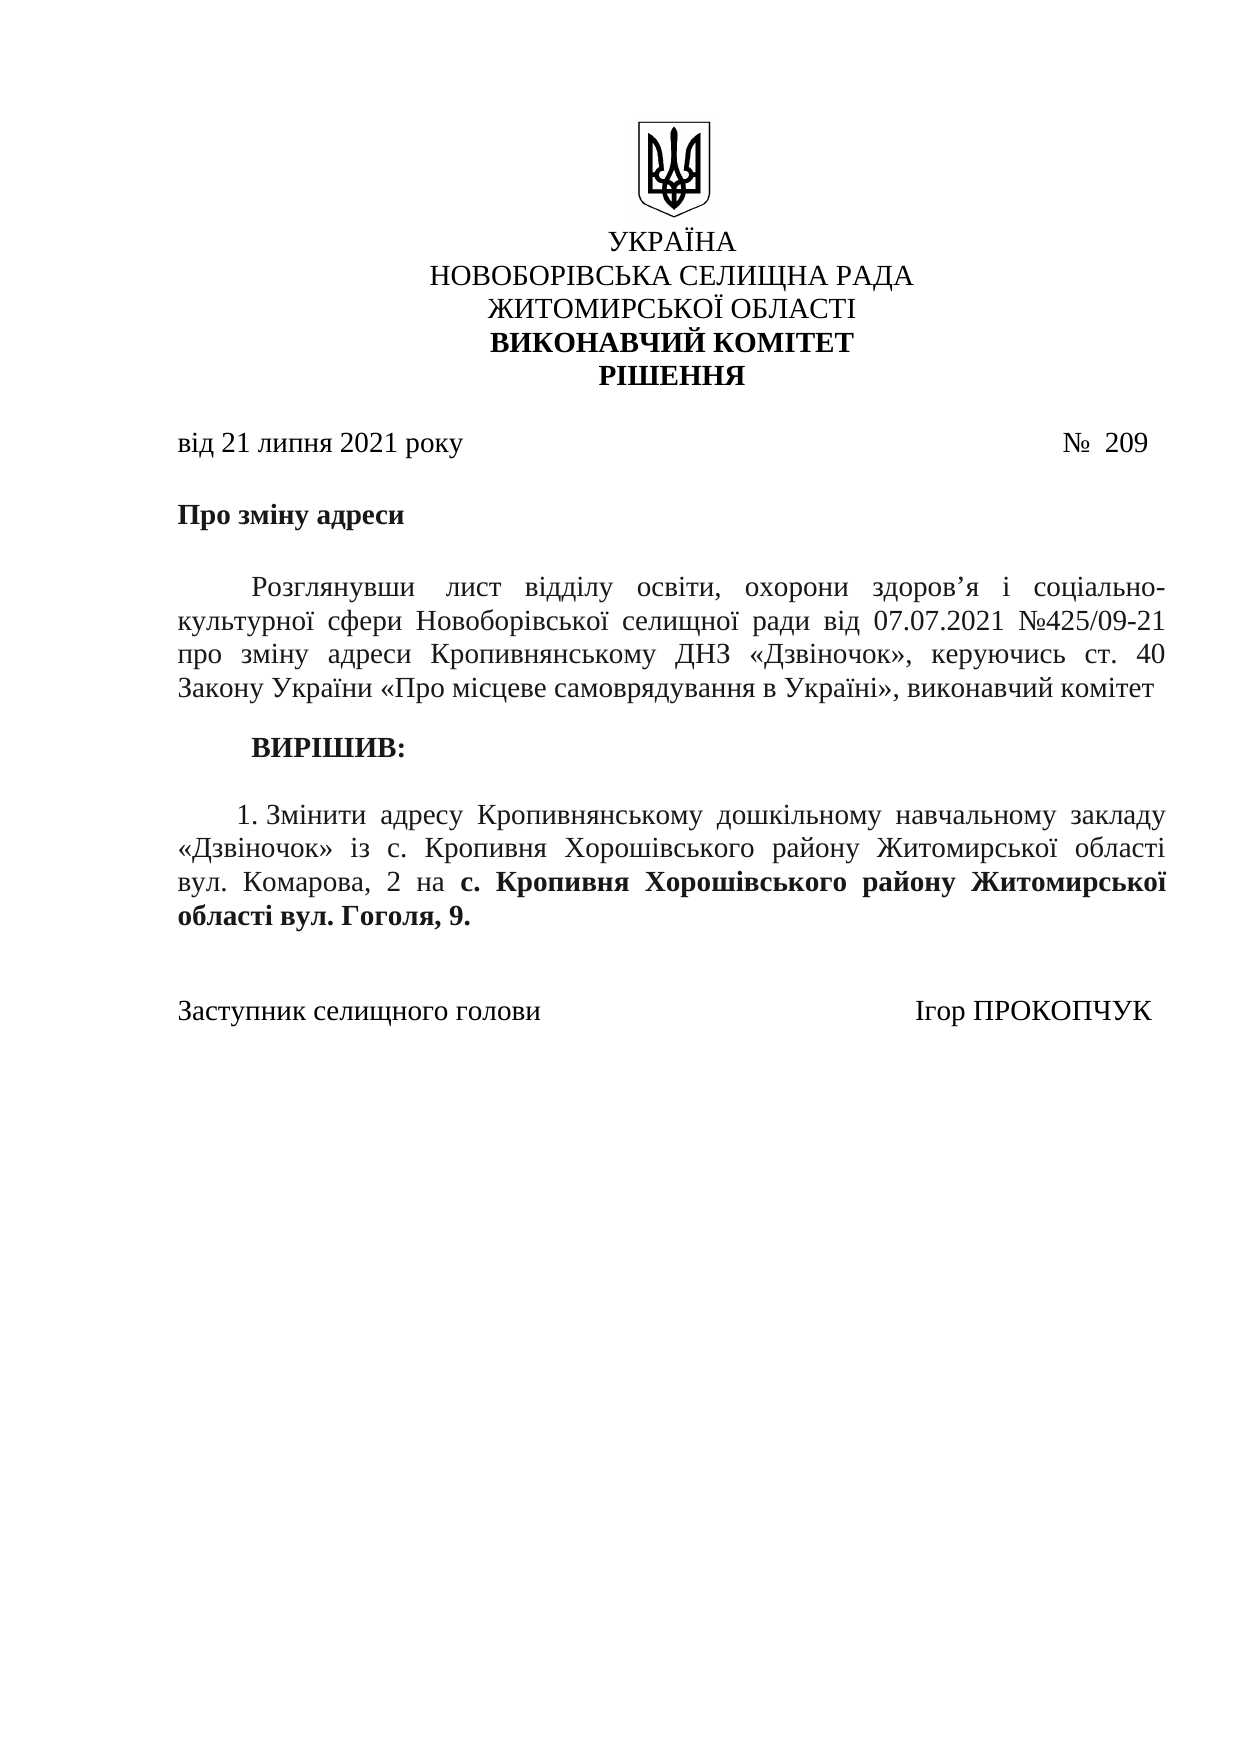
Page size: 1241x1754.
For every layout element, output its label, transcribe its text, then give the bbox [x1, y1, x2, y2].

picture [631, 118, 718, 225]
list Змінити адресу Кропивнянському дошкільному навчальному закладу «Дзвіночок» із с. Кропивня Хорошівського району Житомирської області вул. Комарова, 2 на с. Кропивня Хорошівського району Житомирської області вул. Гоголя, 9. [177, 797, 1167, 931]
text від 21 липня 2021 року № 209 [177, 426, 1167, 459]
text ЖИТОМИРСЬКОЇ ОБЛАСТІ [177, 291, 1167, 325]
text УКРАЇНА [177, 224, 1167, 258]
text Заступник селищного голови Ігор ПРОКОПЧУК [177, 993, 1167, 1027]
text ВИКОНАВЧИЙ КОМІТЕТ [177, 325, 1167, 358]
text Про зміну адреси [177, 497, 1167, 531]
text РІШЕННЯ [177, 358, 1167, 392]
text НОВОБОРІВСЬКА СЕЛИЩНА РАДА [177, 258, 1167, 291]
text ВИРІШИВ: [177, 730, 1167, 763]
text Розглянувши лист відділу освіти, охорони здоров’я і соціально-культурної сфери Новоборівської селищної ради від 07.07.2021 №425/09-21 про зміну адреси Кропивнянському ДНЗ «Дзвіночок», керуючись ст. 40 Закону України «Про місцеве самоврядування в Україні», виконавчий комітет [177, 569, 1167, 703]
